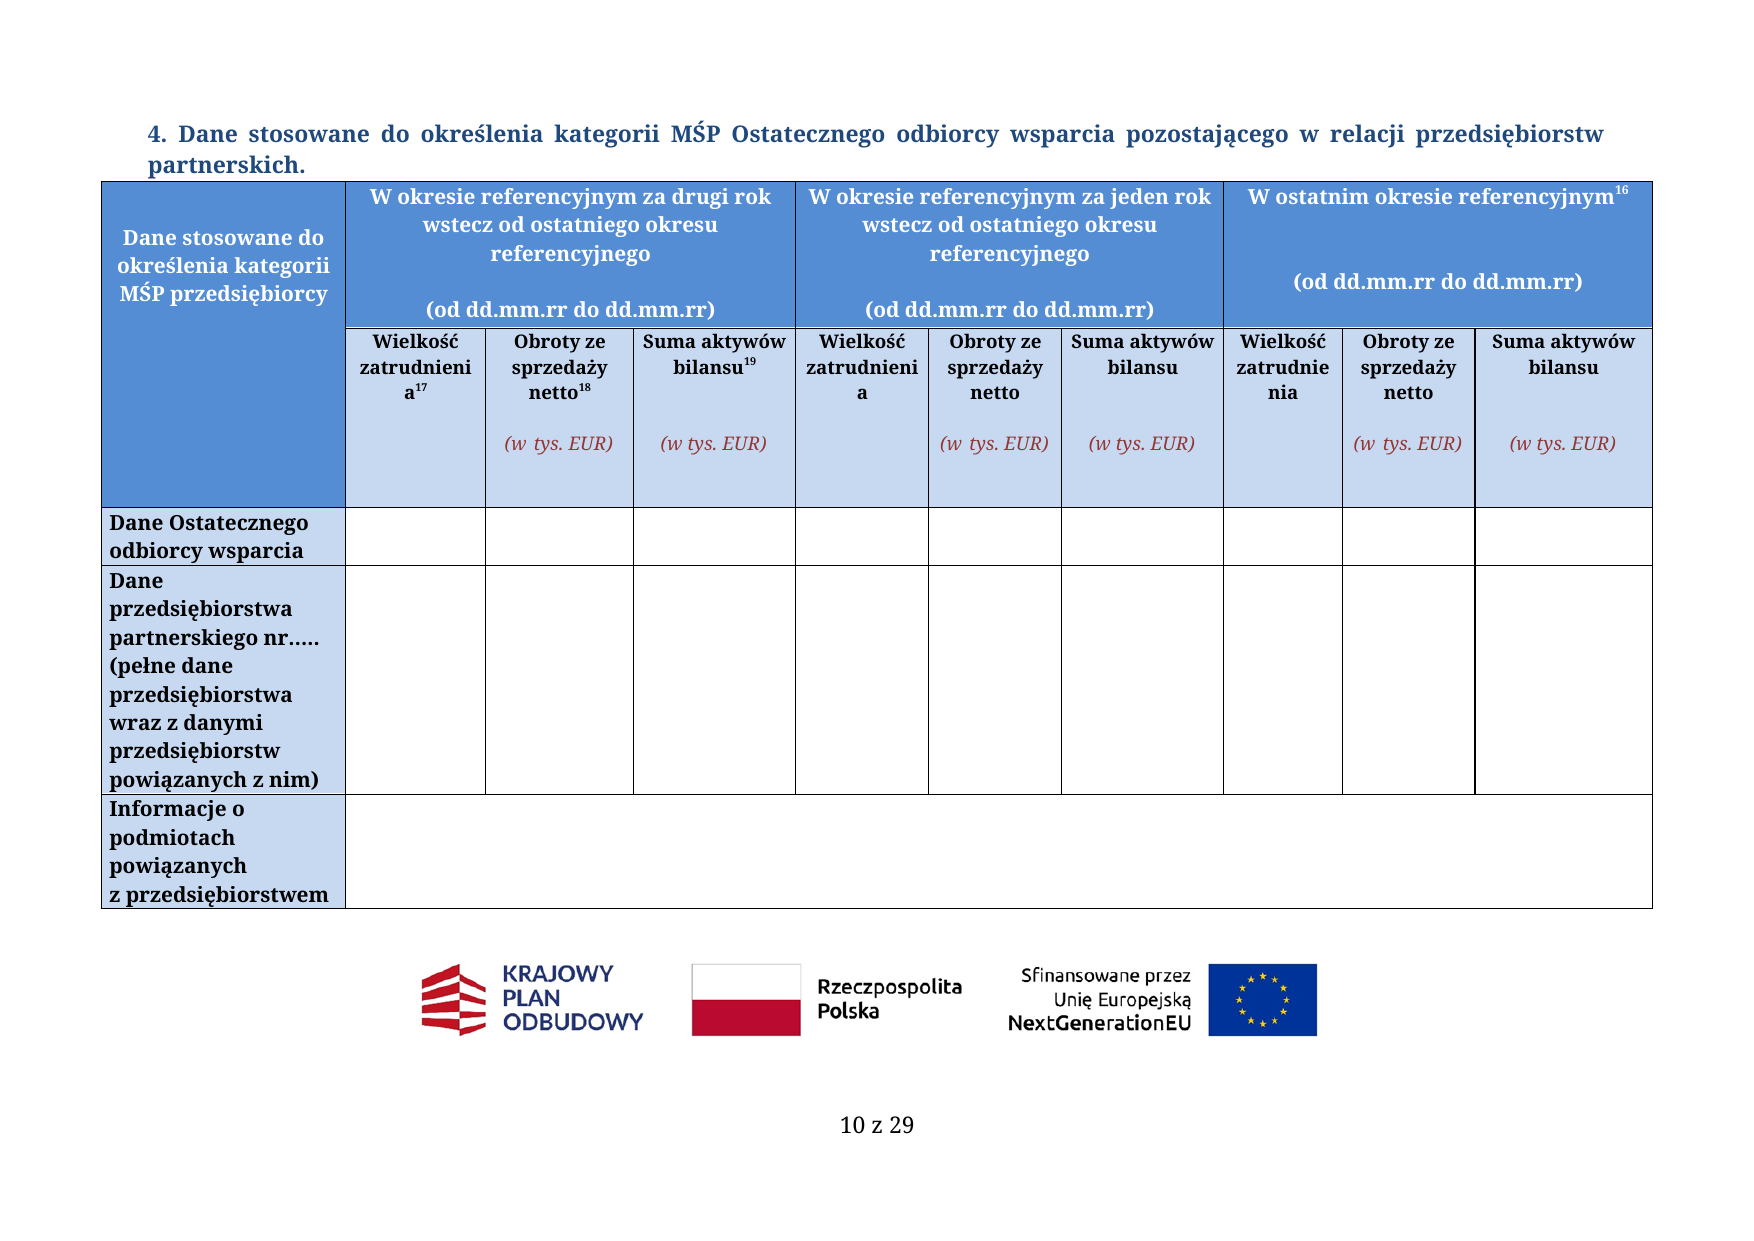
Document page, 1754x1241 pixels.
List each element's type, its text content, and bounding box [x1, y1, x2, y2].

table_cell Dane Ostatecznego odbiorcy wsparcia [102, 508, 345, 565]
table_cell Obroty ze sprzedaży netto (w tys. EUR) [486, 329, 633, 507]
table_cell [1224, 566, 1342, 793]
table_cell [486, 566, 633, 793]
table_cell Obroty ze sprzedaży netto (w tys. EUR) [929, 329, 1061, 507]
text 4. Dane stosowane do określenia kategorii MŚP Ostatecznego odbiorcy wsparcia pozostającego w relacji przedsiębiorstw partnerskich. [148, 118, 1606, 181]
table_cell Dane przedsiębiorstwa partnerskiego nr….. (pełne dane przedsiębiorstwa wraz z danymi przedsiębiorstw powiązanych z nim) [102, 566, 345, 793]
table_cell Obroty ze sprzedaży netto (w tys. EUR) [1343, 329, 1474, 507]
table_cell [929, 566, 1061, 793]
table_cell [346, 795, 1652, 908]
table_cell [796, 566, 928, 793]
table_cell [1062, 508, 1223, 565]
table_cell [346, 566, 485, 793]
table_header W ostatnim okresie referencyjnym (od dd.mm.rr do dd.mm.rr) [1224, 182, 1652, 327]
table_cell Suma aktywów bilansu (w tys. EUR) [1476, 329, 1652, 507]
table_cell [1476, 508, 1652, 565]
table_cell [1343, 566, 1474, 793]
table_cell [1224, 508, 1342, 565]
table_cell Wielkość zatrudnienia [796, 329, 928, 507]
table_cell [346, 508, 485, 565]
table_cell Wielkość zatrudnienia [346, 329, 485, 507]
table_cell Suma aktywów bilansu (w tys. EUR) [1062, 329, 1223, 507]
table_cell [796, 508, 928, 565]
table_cell [929, 508, 1061, 565]
table_cell Wielkość zatrudnienia [1224, 329, 1342, 507]
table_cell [102, 795, 345, 908]
table_cell [634, 508, 795, 565]
table_cell [1343, 508, 1474, 565]
table_cell [634, 566, 795, 793]
table_cell [1062, 566, 1223, 793]
table_header W okresie referencyjnym za drugi rok wstecz od ostatniego okresu referencyjnego (od dd.mm.rr do dd.mm.rr) [346, 182, 795, 327]
table_header Dane stosowane do określenia kategorii MŚP przedsiębiorcy [102, 182, 345, 507]
table_cell [1476, 566, 1652, 793]
table_cell [486, 508, 633, 565]
table_cell Suma aktywów bilansu (w tys. EUR) [634, 329, 795, 507]
table_header W okresie referencyjnym za jeden rok wstecz od ostatniego okresu referencyjnego (od dd.mm.rr do dd.mm.rr) [796, 182, 1223, 327]
